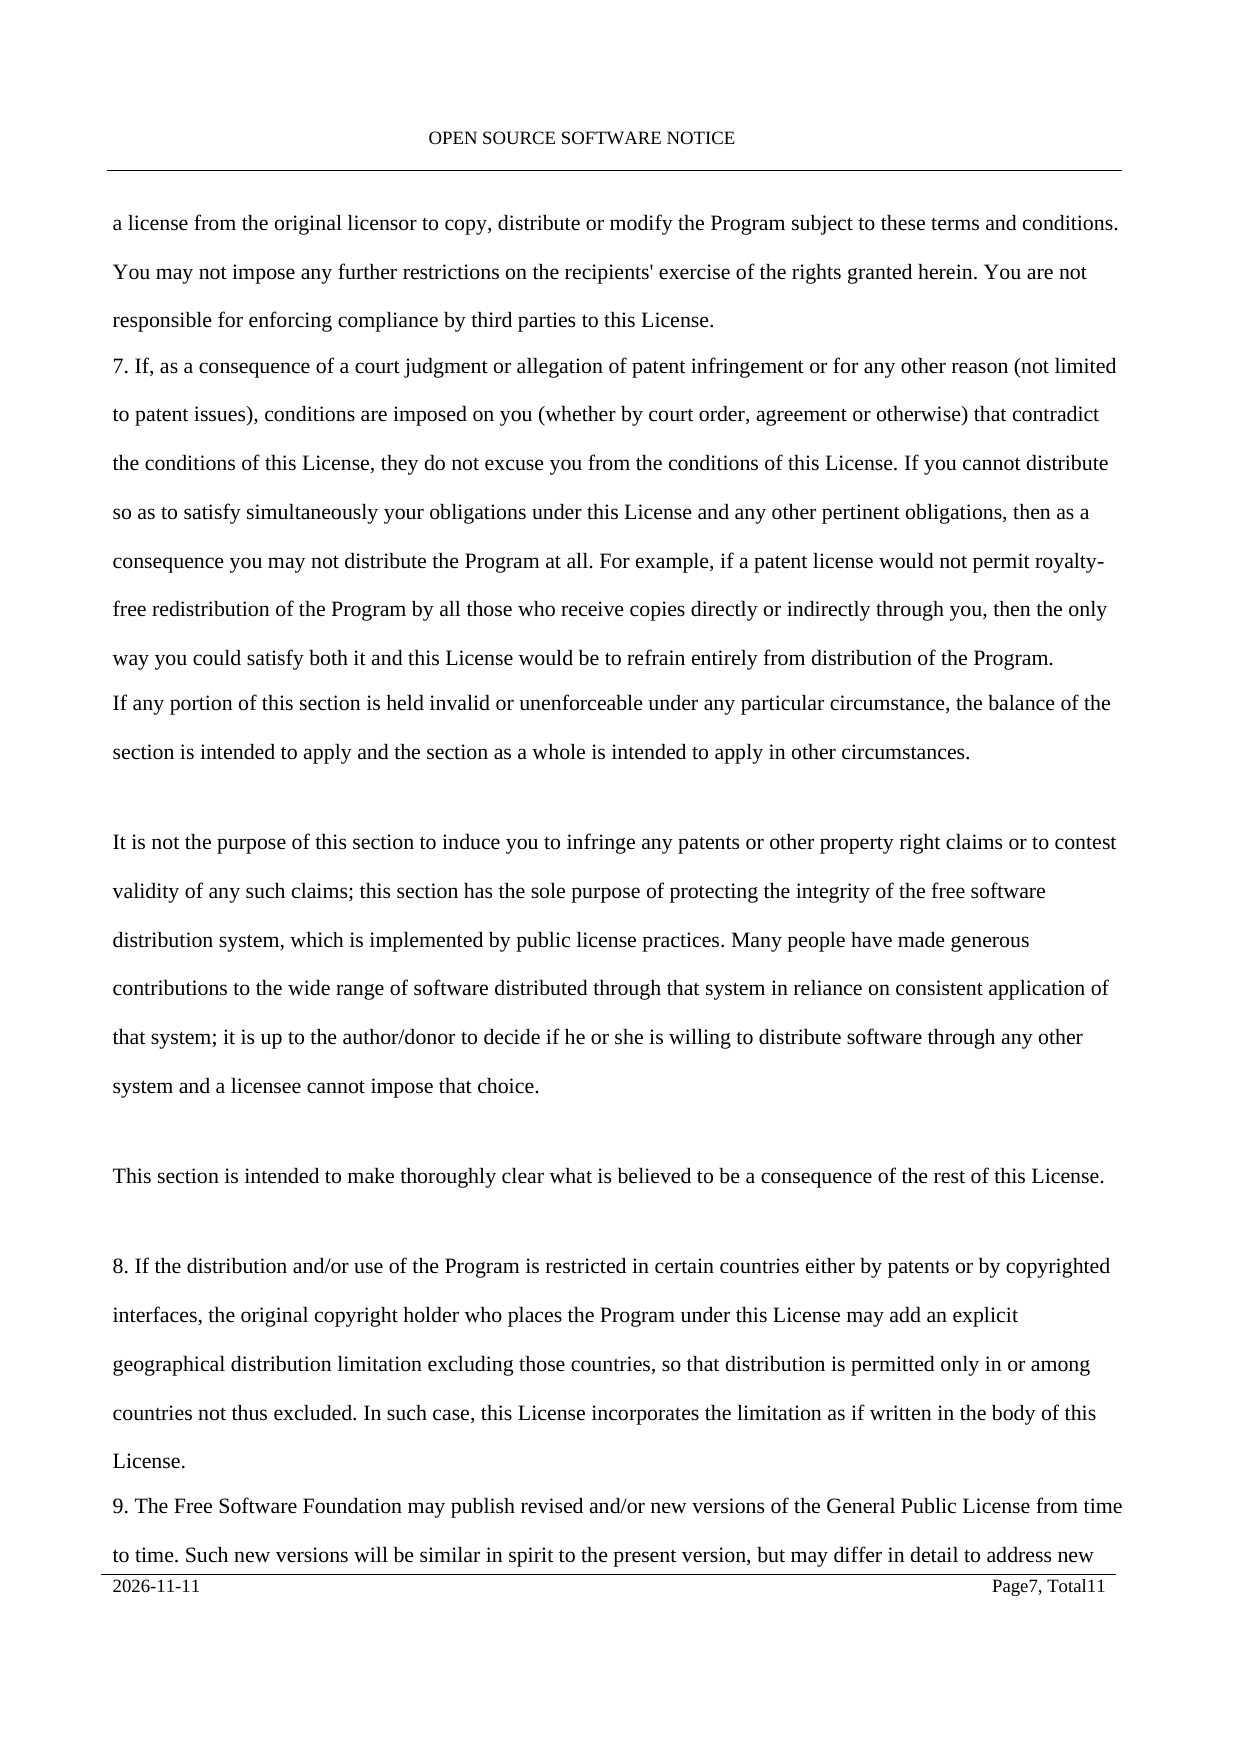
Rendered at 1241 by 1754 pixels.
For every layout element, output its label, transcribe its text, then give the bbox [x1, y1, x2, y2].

text If any portion of this section is held invalid or unenforceable under any particular circumstance, the balance of the section is intended to apply and the section as a whole is intended to apply in other circumstances. [112, 687, 1128, 768]
text 7. If, as a consequence of a court judgment or allegation of patent infringement or for any other reason (not limited to patent issues), conditions are imposed on you (whether by court order, agreement or otherwise) that contradict the conditions of this License, they do not excuse you from the conditions of this License. If you cannot distribute so as to satisfy simultaneously your obligations under this License and any other pertinent obligations, then as a consequence you may not distribute the Program at all. For example, if a patent license would not permit royalty-free redistribution of the Program by all those who receive copies directly or indirectly through you, then the only way you could satisfy both it and this License would be to refrain entirely from distribution of the Program. [112, 349, 1128, 674]
text 8. If the distribution and/or use of the Program is restricted in certain countries either by patents or by copyrighted interfaces, the original copyright holder who places the Program under this License may add an explicit geographical distribution limitation excluding those countries, so that distribution is permitted only in or among countries not thus excluded. In such case, this License incorporates the limitation as if written in the body of this License. [112, 1250, 1128, 1477]
text This section is intended to make thoroughly clear what is believed to be a consequence of the rest of this License. [112, 1159, 1128, 1192]
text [112, 1490, 1128, 1571]
text It is not the purpose of this section to induce you to infringe any patents or other property right claims or to contest validity of any such claims; this section has the sole purpose of protecting the integrity of the free software distribution system, which is implemented by public license practices. Many people have made generous contributions to the wide range of software distributed through that system in reliance on consistent application of that system; it is up to the author/donor to decide if he or she is willing to distribute software through any other system and a licensee cannot impose that choice. [112, 826, 1128, 1102]
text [112, 206, 1128, 336]
